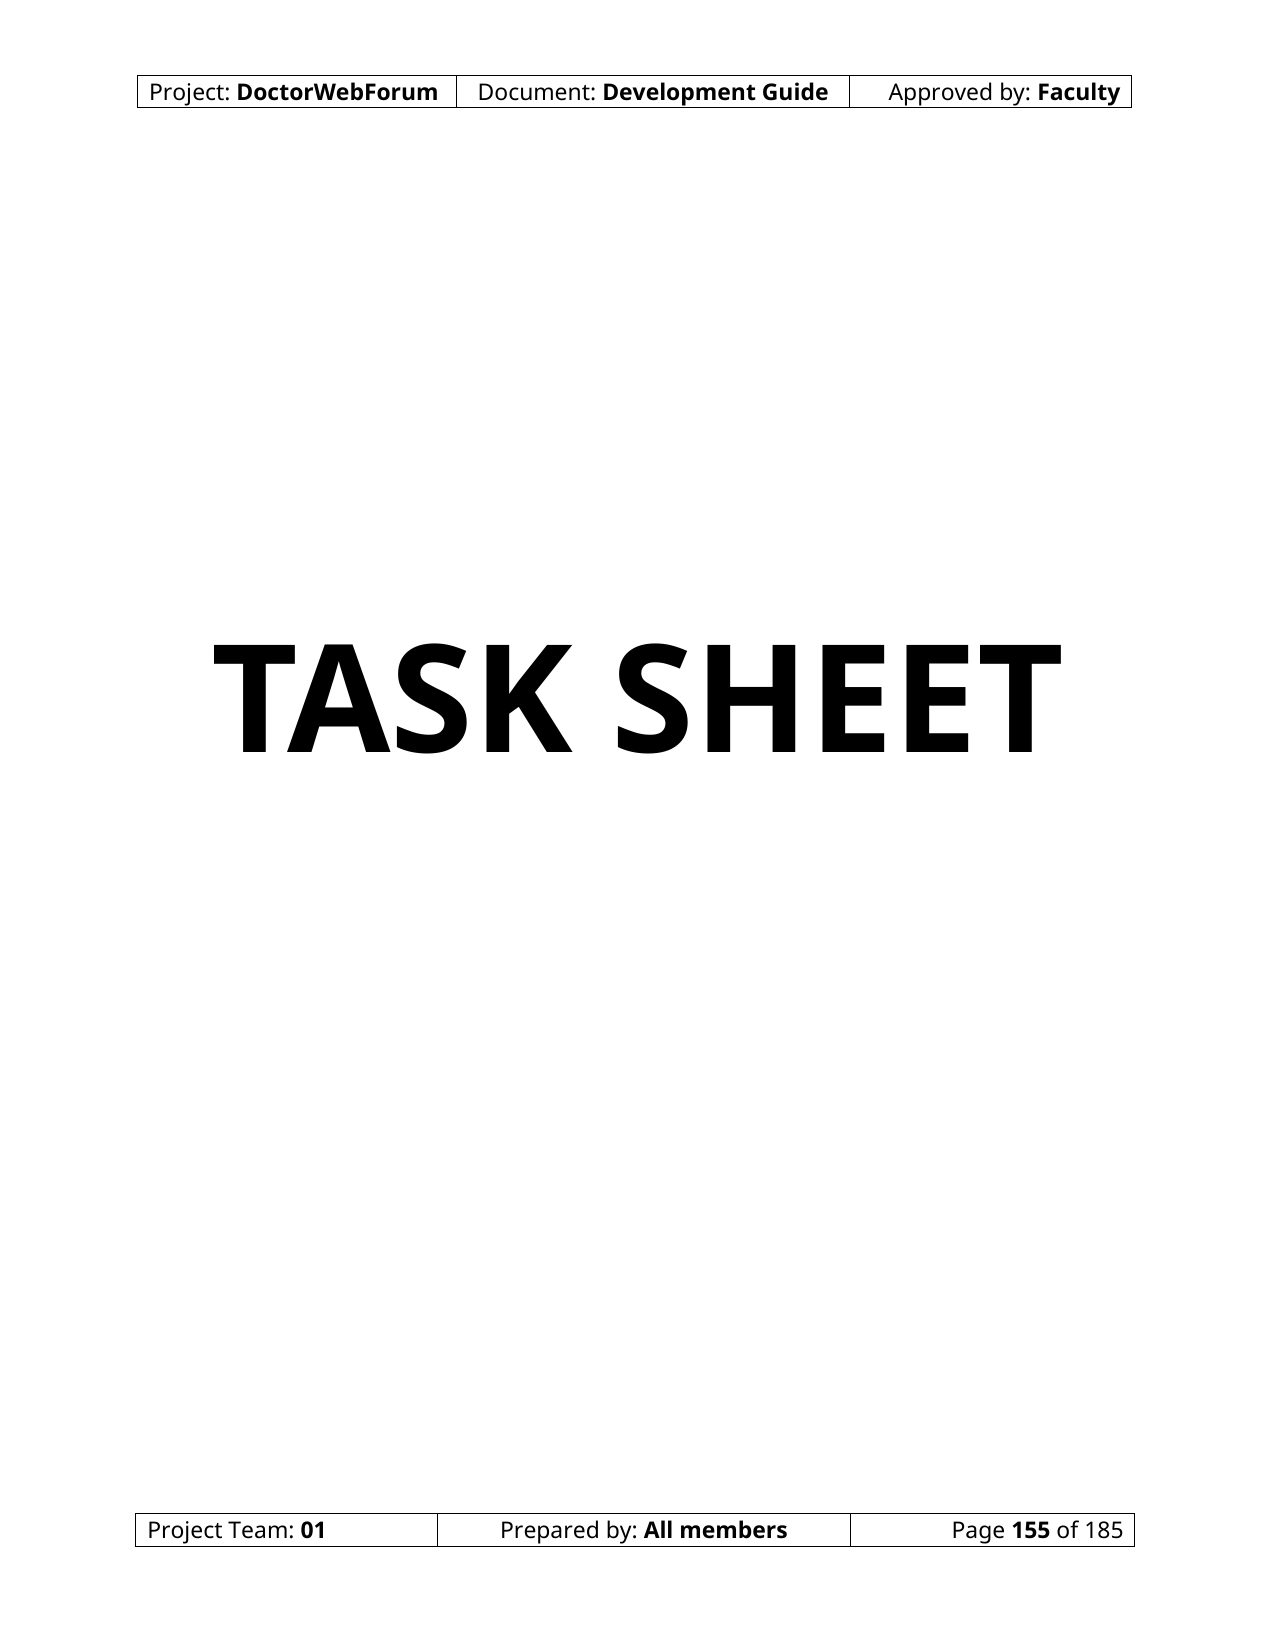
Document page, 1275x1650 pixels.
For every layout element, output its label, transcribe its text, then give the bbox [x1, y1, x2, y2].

title TASK SHEET [147, 592, 1128, 796]
